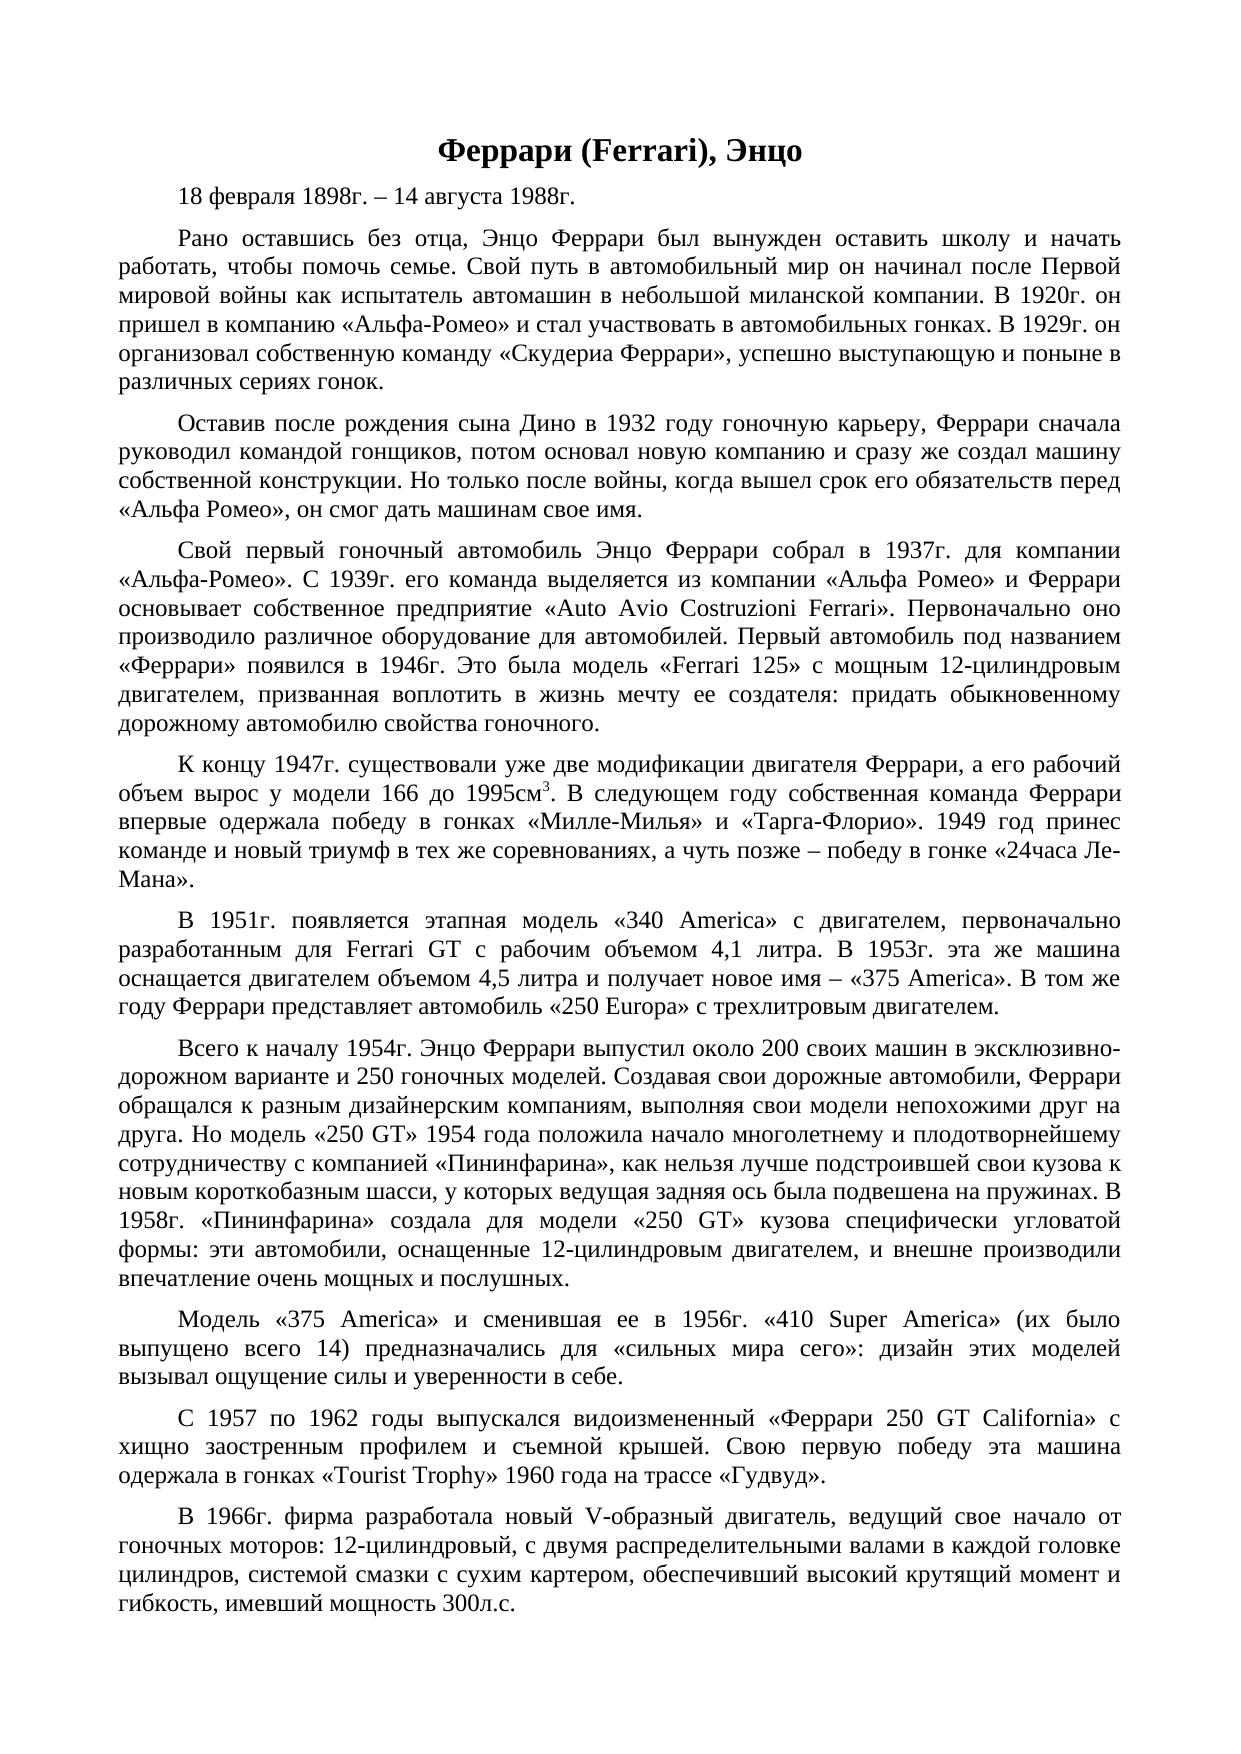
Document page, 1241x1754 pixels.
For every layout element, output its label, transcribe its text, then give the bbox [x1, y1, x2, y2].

text К концу 1947г. существовали уже две модификации двигателя Феррари, а его рабочий объем вырос у модели 166 до 1995см3. В следующем году собственная команда Феррари впервые одержала победу в гонках «Милле-Милья» и «Тарга-Флорио». 1949 год принес команде и новый триумф в тех же соревнованиях, а чуть позже – победу в гонке «24часа Ле-Мана». [118, 749, 1122, 893]
text 18 февраля 1898г. – 14 августа 1988г. [118, 181, 1122, 210]
text Всего к началу 1954г. Энцо Феррари выпустил около 200 своих машин в эксклюзивно-дорожном варианте и 250 гоночных моделей. Создавая свои дорожные автомобили, Феррари обращался к разным дизайнерским компаниям, выполняя свои модели непохожими друг на друга. Но модель «250 GT» 1954 года положила начало многолетнему и плодотворнейшему сотрудничеству с компанией «Пининфарина», как нельзя лучше подстроившей свои кузова к новым короткобазным шасси, у которых ведущая задняя ось была подвешена на пружинах. В 1958г. «Пининфарина» создала для модели «250 GT» кузова специфически угловатой формы: эти автомобили, оснащенные 12-цилиндровым двигателем, и внешне производили впечатление очень мощных и послушных. [118, 1033, 1122, 1291]
text Свой первый гоночный автомобиль Энцо Феррари собрал в 1937г. для компании «Альфа-Ромео». С 1939г. его команда выделяется из компании «Альфа Ромео» и Феррари основывает собственное предприятие «Auto Avio Costruzioni Ferrari». Первоначально оно производило различное оборудование для автомобилей. Первый автомобиль под названием «Феррари» появился в 1946г. Это была модель «Ferrari 125» с мощным 12-цилиндровым двигателем, призванная воплотить в жизнь мечту ее создателя: придать обыкновенному дорожному автомобилю свойства гоночного. [118, 535, 1122, 736]
text В 1951г. появляется этапная модель «340 America» с двигателем, первоначально разработанным для Ferrari GT с рабочим объемом 4,1 литра. В 1953г. эта же машина оснащается двигателем объемом 4,5 литра и получает новое имя – «375 America». В том же году Феррари представляет автомобиль «250 Europa» с трехлитровым двигателем. [118, 905, 1122, 1020]
text С 1957 по 1962 годы выпускался видоизмененный «Феррари 250 GT California» с хищно заостренным профилем и съемной крышей. Свою первую победу эта машина одержала в гонках «Tourist Trophy» 1960 года на трассе «Гудвуд». [118, 1403, 1122, 1489]
text Модель «375 America» и сменившая ее в 1956г. «410 Super America» (их было выпущено всего 14) предназначались для «сильных мира сего»: дизайн этих моделей вызывал ощущение силы и уверенности в себе. [118, 1304, 1122, 1390]
text В 1966г. фирма разработала новый V-образный двигатель, ведущий свое начало от гоночных моторов: 12-цилиндровый, с двумя распределительными валами в каждой головке цилиндров, системой смазки с сухим картером, обеспечивший высокий крутящий момент и гибкость, имевший мощность 300л.с. [118, 1501, 1122, 1616]
text Рано оставшись без отца, Энцо Феррари был вынужден оставить школу и начать работать, чтобы помочь семье. Свой путь в автомобильный мир он начинал после Первой мировой войны как испытатель автомашин в небольшой миланской компании. В 1920г. он пришел в компанию «Альфа-Ромео» и стал участвовать в автомобильных гонках. В 1929г. он организовал собственную команду «Скудериа Феррари», успешно выступающую и поныне в различных сериях гонок. [118, 223, 1122, 395]
text Феррари (Ferrari), Энцо [118, 131, 1122, 169]
text Оставив после рождения сына Дино в 1932 году гоночную карьеру, Феррари сначала руководил командой гонщиков, потом основал новую компанию и сразу же создал машину собственной конструкции. Но только после войны, когда вышел срок его обязательств перед «Альфа Ромео», он смог дать машинам свое имя. [118, 408, 1122, 523]
